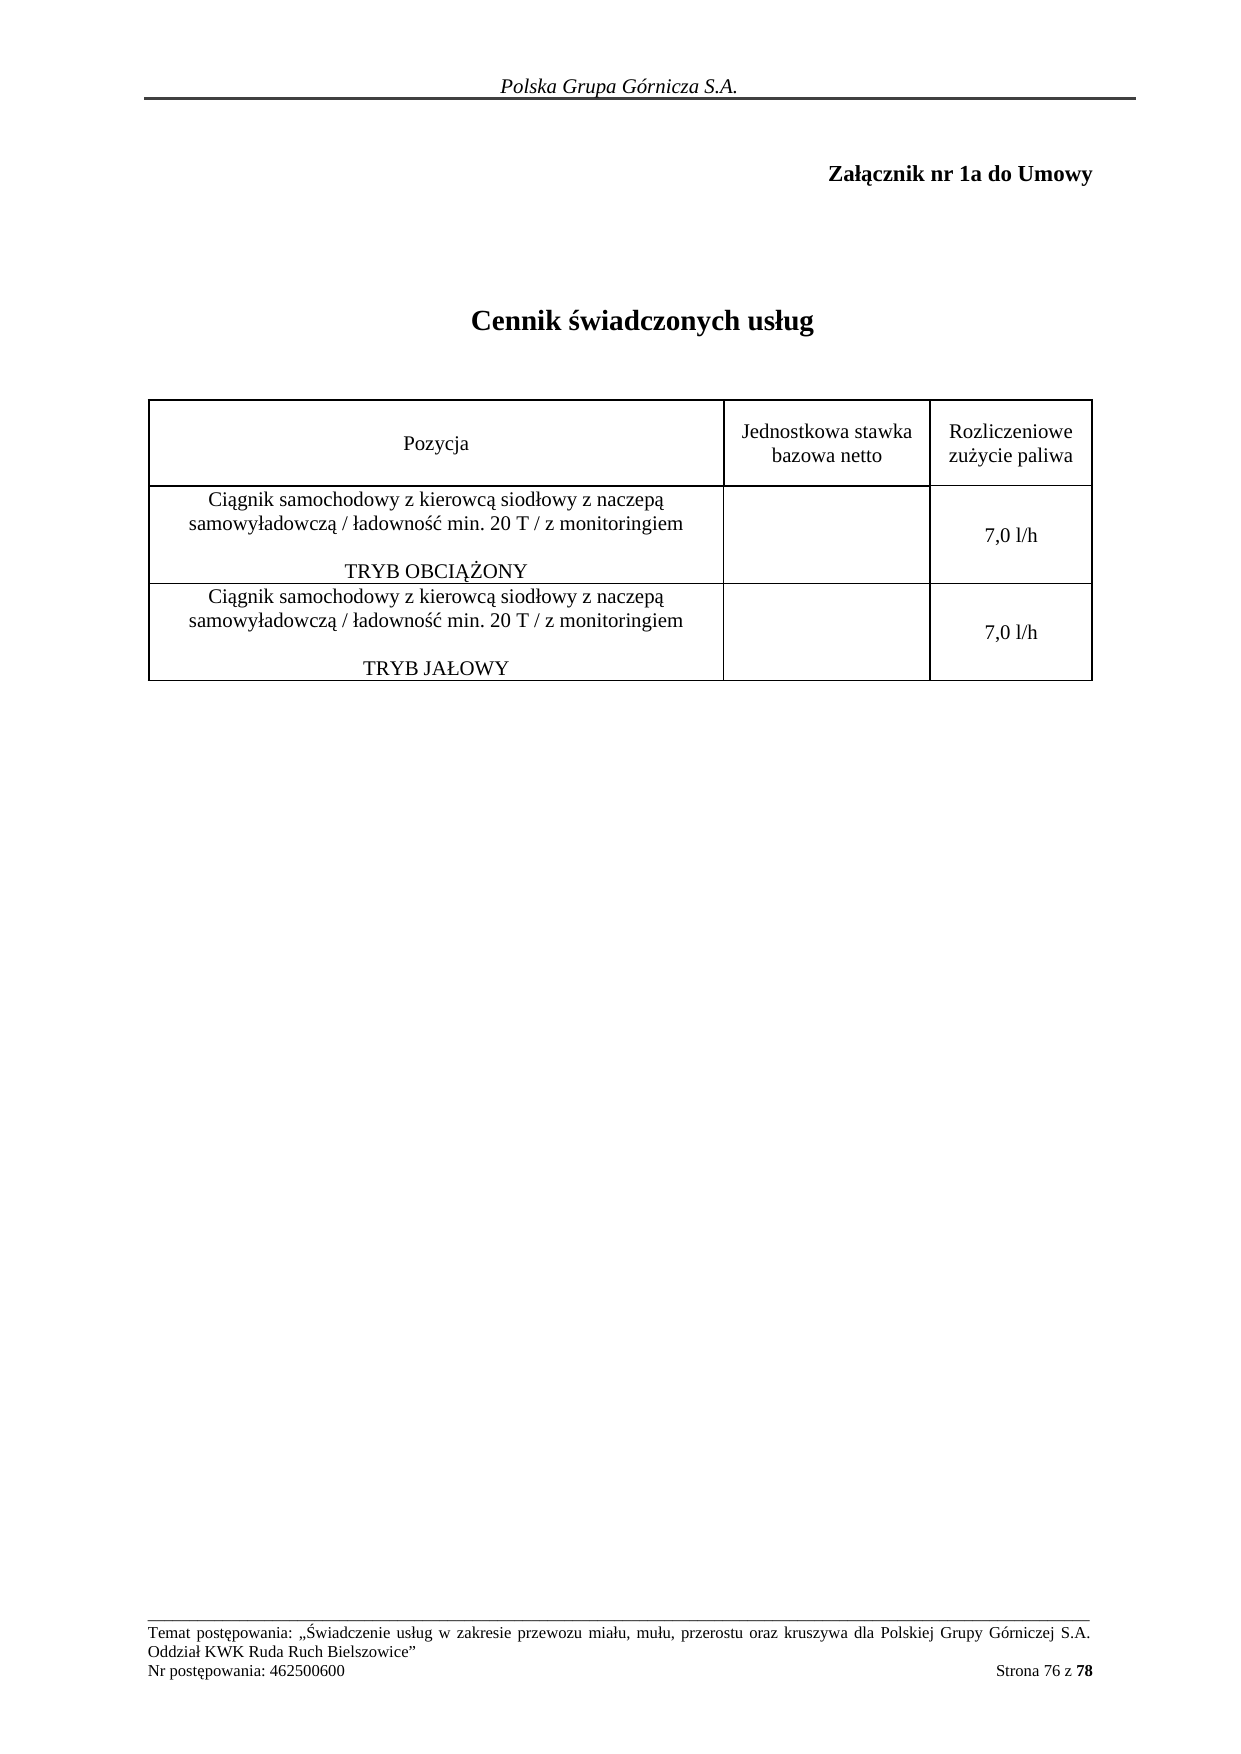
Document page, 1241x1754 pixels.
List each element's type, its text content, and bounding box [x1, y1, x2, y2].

text Załącznik nr 1a do Umowy [148, 160, 1093, 186]
table_cell [724, 487, 929, 583]
table_cell 7,0 l/h [931, 584, 1091, 680]
table_cell 7,0 l/h [931, 486, 1091, 583]
table_cell Ciągnik samochodowy z kierowcą siodłowy z naczepą samowyładowczą / ładowność min. 20 T / z monitoringiem TRYB JAŁOWY [150, 584, 723, 680]
table_header Rozliczeniowe zużycie paliwa [931, 401, 1091, 485]
list Cennik świadczonych usług [192, 303, 1093, 337]
table_cell [724, 584, 929, 680]
table_cell Ciągnik samochodowy z kierowcą siodłowy z naczepą samowyładowczą / ładowność min. 20 T / z monitoringiem TRYB OBCIĄŻONY [150, 487, 723, 583]
table_header Pozycja [150, 401, 723, 485]
table_header Jednostkowa stawka bazowa netto [725, 401, 929, 485]
